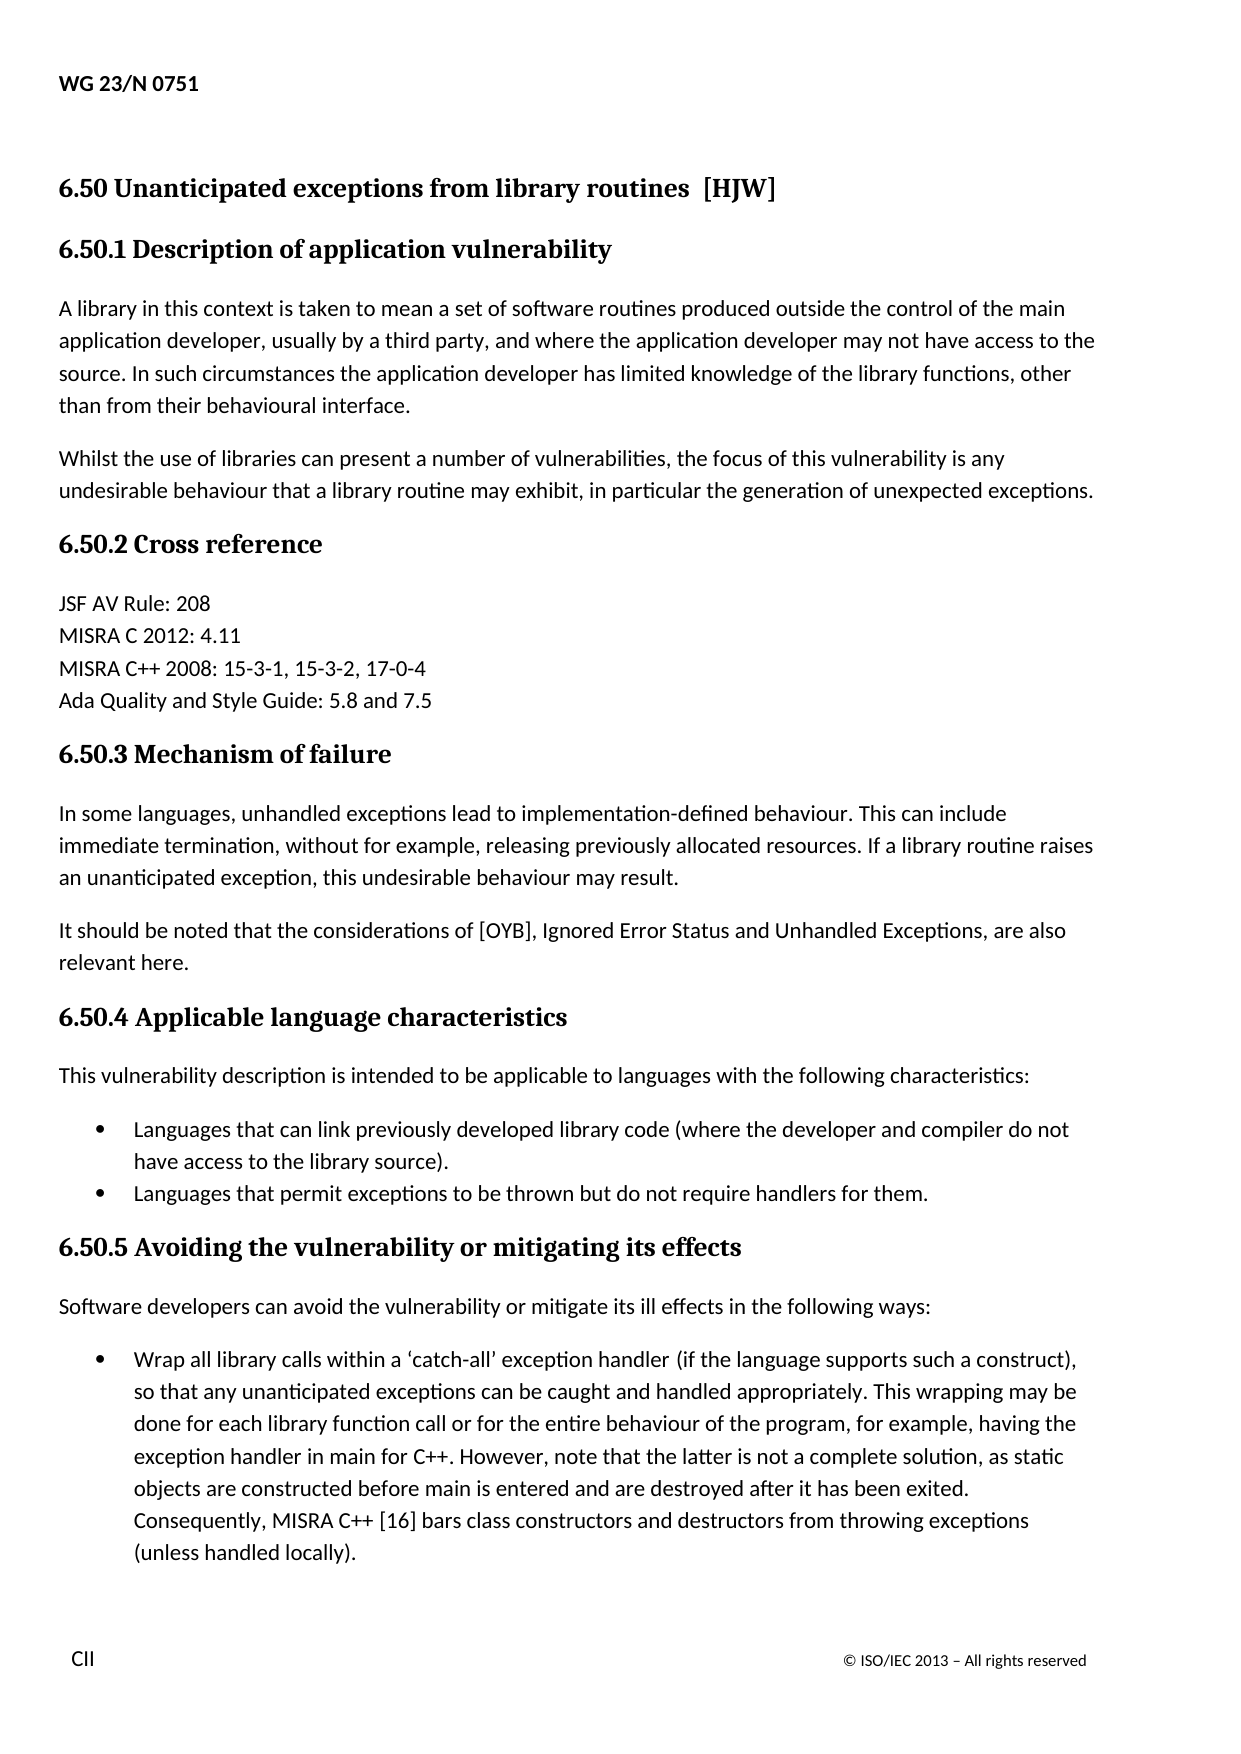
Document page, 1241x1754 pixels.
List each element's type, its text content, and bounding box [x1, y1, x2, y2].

subtitle 6.50.5 Avoiding the vulnerability or mitigating its effects [58, 1232, 1099, 1263]
text It should be noted that the considerations of [OYB], Ignored Error Status and Unhandled Exceptions, are also relevant here. [58, 916, 1099, 977]
subtitle 6.50.3 Mechanism of failure [58, 739, 1099, 770]
subtitle 6.50 Unanticipated exceptions from library routines [HJW] [58, 173, 1099, 205]
list Wrap all library calls within a ‘catch-all’ exception handler (if the language supports such a construct), so that any unanticipated exceptions can be caught and handled appropriately. This wrapping may be done for each library function call or for the entire behaviour of the program, for example, having the exception handler in main for C++. However, note that the latter is not a complete solution, as static objects are constructed before main is entered and are destroyed after it has been exited. Consequently, MISRA C++ [16] bars class constructors and destructors from throwing exceptions (unless handled locally). [96, 1345, 1099, 1566]
list Languages that can link previously developed library code (where the developer and compiler do not have access to the library source). [96, 1115, 1099, 1175]
text JSF AV Rule: 208 [58, 589, 1099, 617]
subtitle 6.50.2 Cross reference [58, 529, 1099, 560]
text In some languages, unhandled exceptions lead to implementation-defined behaviour. This can include immediate termination, without for example, releasing previously allocated resources. If a library routine raises an unanticipated exception, this undesirable behaviour may result. [58, 799, 1099, 891]
text This vulnerability description is intended to be applicable to languages with the following characteristics: [58, 1062, 1099, 1090]
text A library in this context is taken to mean a set of software routines produced outside the control of the main application developer, usually by a third party, and where the application developer may not have access to the source. In such circumstances the application developer has limited knowledge of the library functions, other than from their behavioural interface. [58, 294, 1099, 419]
text Ada Quality and Style Guide: 5.8 and 7.5 [58, 686, 1099, 714]
subtitle 6.50.4 Applicable language characteristics [58, 1002, 1099, 1033]
text MISRA C 2012: 4.11 [58, 621, 1099, 649]
text Software developers can avoid the vulnerability or mitigate its ill effects in the following ways: [58, 1292, 1099, 1320]
subtitle 6.50.1 Description of application vulnerability [58, 234, 1099, 265]
list Languages that permit exceptions to be thrown but do not require handlers for them. [96, 1179, 1099, 1207]
text Whilst the use of libraries can present a number of vulnerabilities, the focus of this vulnerability is any undesirable behaviour that a library routine may exhibit, in particular the generation of unexpected exceptions. [58, 444, 1099, 504]
text MISRA C++ 2008: 15-3-1, 15-3-2, 17-0-4 [58, 654, 1099, 682]
